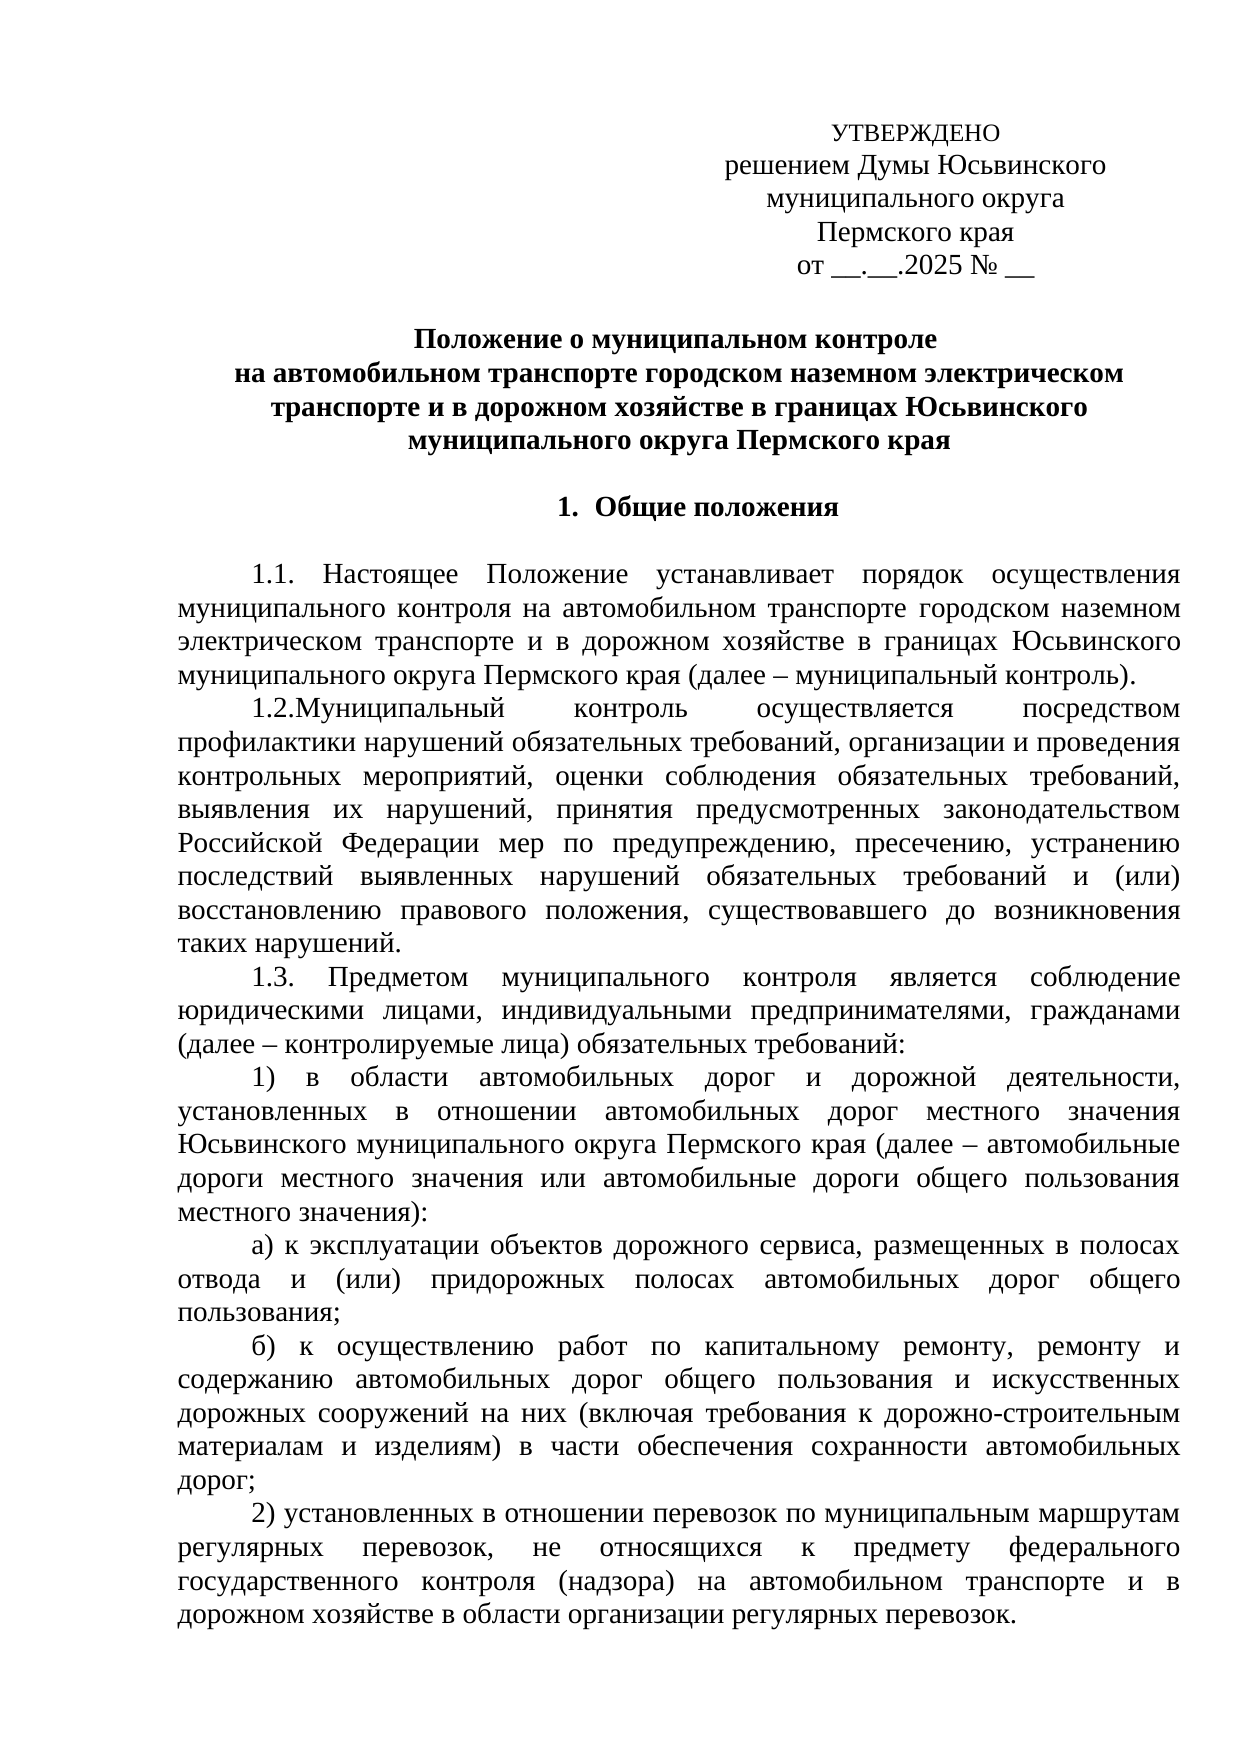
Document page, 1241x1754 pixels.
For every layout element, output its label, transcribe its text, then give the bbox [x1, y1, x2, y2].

text а) к эксплуатации объектов дорожного сервиса, размещенных в полосах отвода и (или) придорожных полосах автомобильных дорог общего пользования; [177, 1227, 1181, 1328]
text б) к осуществлению работ по капитальному ремонту, ремонту и содержанию автомобильных дорог общего пользования и искусственных дорожных сооружений на них (включая требования к дорожно-строительным материалам и изделиям) в части обеспечения сохранности автомобильных дорог; [177, 1328, 1181, 1496]
text 1.3. Предметом муниципального контроля является соблюдение юридическими лицами, индивидуальными предпринимателями, гражданами (далее – контролируемые лица) обязательных требований: [177, 959, 1181, 1059]
text 1.1. Настоящее Положение устанавливает порядок осуществления муниципального контроля на автомобильном транспорте городском наземном электрическом транспорте и в дорожном хозяйстве в границах Юсьвинского муниципального округа Пермского края (далее – муниципальный контроль). [177, 556, 1181, 691]
text решением Думы Юсьвинского муниципального округа [650, 147, 1181, 214]
text от __.__.2025 № __ [650, 247, 1181, 281]
text Пермского края [650, 214, 1181, 247]
text 1.2.Муниципальный контроль осуществляется посредством профилактики нарушений обязательных требований, организации и проведения контрольных мероприятий, оценки соблюдения обязательных требований, выявления их нарушений, принятия предусмотренных законодательством Российской Федерации мер по предупреждению, пресечению, устранению последствий выявленных нарушений обязательных требований и (или) восстановлению правового положения, существовавшего до возникновения таких нарушений. [177, 691, 1181, 959]
text Положение о муниципальном контроле на автомобильном транспорте городском наземном электрическом транспорте и в дорожном хозяйстве в границах Юсьвинского муниципального округа Пермского края [177, 322, 1181, 456]
text УТВЕРЖДЕНО [650, 118, 1181, 147]
text 1) в области автомобильных дорог и дорожной деятельности, установленных в отношении автомобильных дорог местного значения Юсьвинского муниципального округа Пермского края (далее – автомобильные дороги местного значения или автомобильные дороги общего пользования местного значения): [177, 1059, 1181, 1227]
list Общие положения [215, 489, 1181, 523]
text 2) установленных в отношении перевозок по муниципальным маршрутам регулярных перевозок, не относящихся к предмету федерального государственного контроля (надзора) на автомобильном транспорте и в дорожном хозяйстве в области организации регулярных перевозок. [177, 1496, 1181, 1630]
